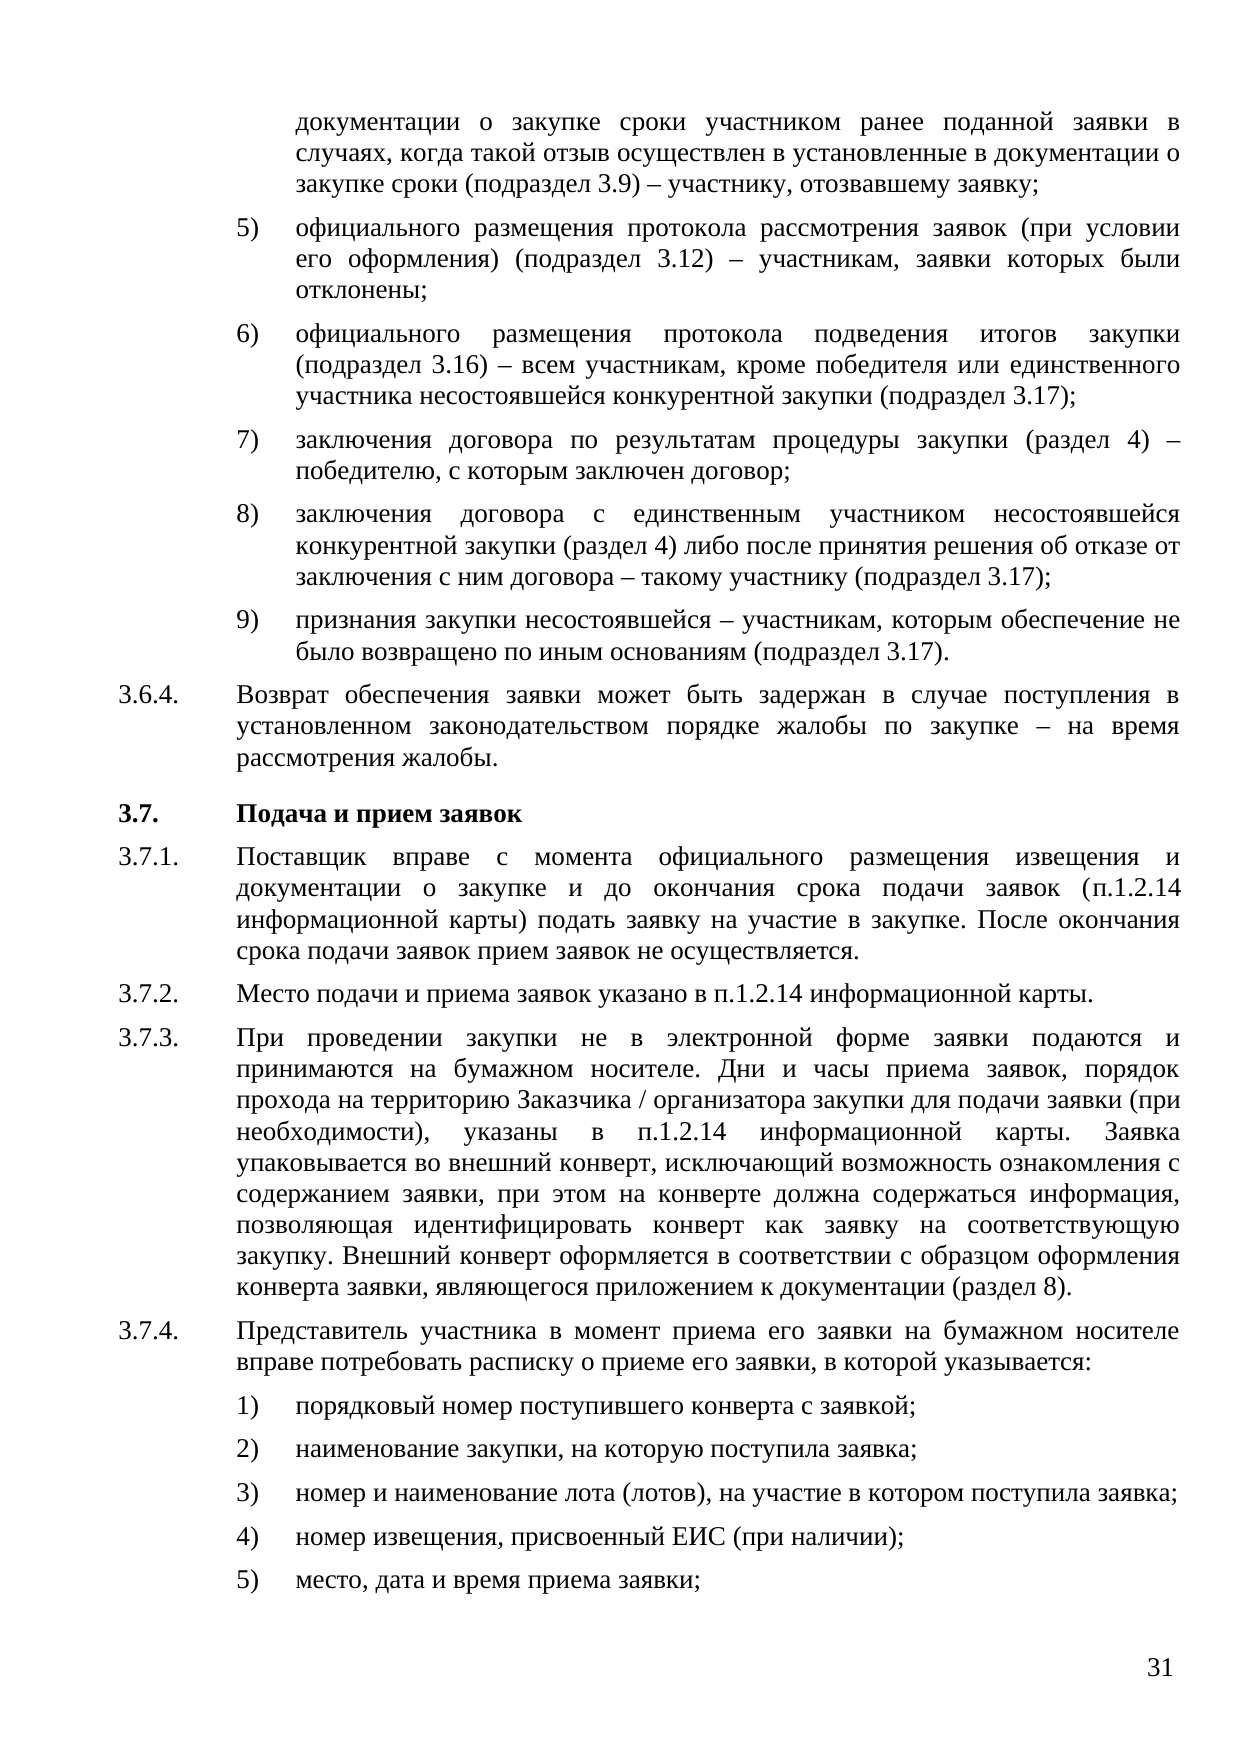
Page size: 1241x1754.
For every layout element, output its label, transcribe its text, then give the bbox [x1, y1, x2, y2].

text признания закупки несостоявшейся – участникам, которым обеспечение не было возвращено по иным основаниям (подраздел 3.17). [236, 603, 1181, 666]
text место, дата и время приема заявки; [236, 1563, 1181, 1594]
text Возврат обеспечения заявки может быть задержан в случае поступления в установленном законодательством порядке жалобы по закупке – на время рассмотрения жалобы. [118, 678, 1181, 772]
text Место подачи и приема заявок указано в п.1.2.14 информационной карты. [118, 977, 1181, 1009]
text официального размещения протокола подведения итогов закупки (подраздел 3.16) – всем участникам, кроме победителя или единственного участника несостоявшейся конкурентной закупки (подраздел 3.17); [236, 317, 1181, 410]
text заключения договора по результатам процедуры закупки (раздел 4) – победителю, с которым заключен договор; [236, 423, 1181, 485]
text номер извещения, присвоенный ЕИС (при наличии); [236, 1520, 1181, 1551]
text При проведении закупки не в электронной форме заявки подаются и принимаются на бумажном носителе. Дни и часы приема заявок, порядок прохода на территорию Заказчика / организатора закупки для подачи заявки (при необходимости), указаны в п.1.2.14 информационной карты. Заявка упаковывается во внешний конверт, исключающий возможность ознакомления с содержанием заявки, при этом на конверте должна содержаться информация, позволяющая идентифицировать конверт как заявку на соответствующую закупку. Внешний конверт оформляется в соответствии с образцом оформления конверта заявки, являющегося приложением к документации (раздел 8). [118, 1021, 1181, 1301]
text номер и наименование лота (лотов), на участие в котором поступила заявка; [236, 1476, 1181, 1507]
text Представитель участника в момент приема его заявки на бумажном носителе вправе потребовать расписку о приеме его заявки, в которой указывается: [118, 1314, 1181, 1376]
text порядковый номер поступившего конверта с заявкой; [236, 1389, 1181, 1420]
text наименование закупки, на которую поступила заявка; [236, 1432, 1181, 1463]
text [236, 105, 1181, 198]
text заключения договора с единственным участником несостоявшейся конкурентной закупки (раздел 4) либо после принятия решения об отказе от заключения с ним договора – такому участнику (подраздел 3.17); [236, 498, 1181, 591]
text Подача и прием заявок [118, 797, 1181, 828]
text официального размещения протокола рассмотрения заявок (при условии его оформления) (подраздел 3.12) – участникам, заявки которых были отклонены; [236, 211, 1181, 304]
text Поставщик вправе с момента официального размещения извещения и документации о закупке и до окончания срока подачи заявок (п.1.2.14 информационной карты) подать заявку на участие в закупке. После окончания срока подачи заявок прием заявок не осуществляется. [118, 840, 1181, 965]
